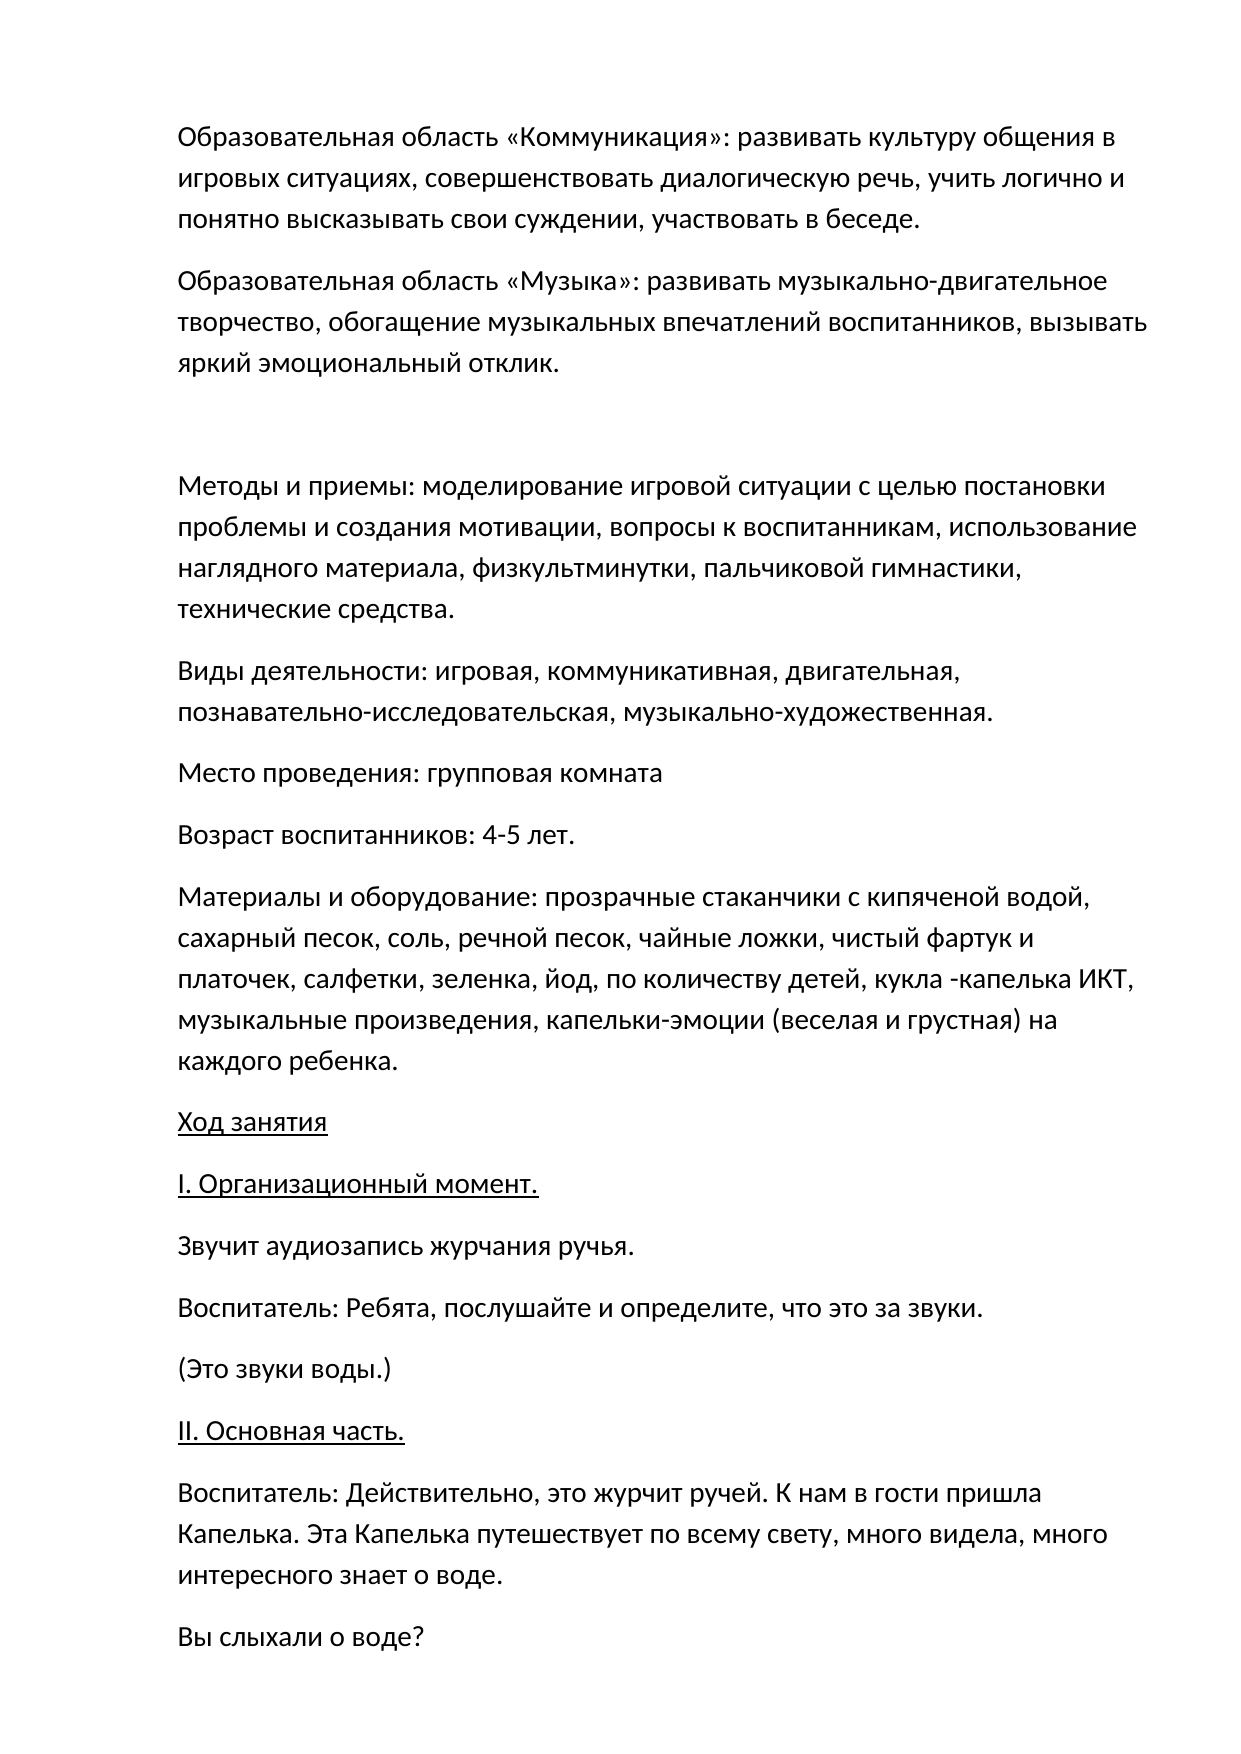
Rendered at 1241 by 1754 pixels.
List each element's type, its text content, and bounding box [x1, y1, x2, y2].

text Образовательная область «Музыка»: развивать музыкально-двигательное творчество, обогащение музыкальных впечатлений воспитанников, вызывать яркий эмоциональный отклик. [177, 262, 1152, 379]
text I. Организационный момент. [177, 1165, 1152, 1201]
text Звучит аудиозапись журчания ручья. [177, 1227, 1152, 1263]
text Методы и приемы: моделирование игровой ситуации с целью постановки проблемы и создания мотивации, вопросы к воспитанникам, использование наглядного материала, физкультминутки, пальчиковой гимнастики, технические средства. [177, 467, 1152, 626]
text Воспитатель: Действительно, это журчит ручей. К нам в гости пришла Капелька. Эта Капелька путешествует по всему свету, много видела, много интересного знает о воде. [177, 1474, 1152, 1592]
text Виды деятельности: игровая, коммуникативная, двигательная, познавательно-исследовательская, музыкально-художественная. [177, 652, 1152, 728]
text II. Основная часть. [177, 1412, 1152, 1448]
text Материалы и оборудование: прозрачные стаканчики с кипяченой водой, сахарный песок, соль, речной песок, чайные ложки, чистый фартук и платочек, салфетки, зеленка, йод, по количеству детей, кукла -капелька ИКТ, музыкальные произведения, капельки-эмоции (веселая и грустная) на каждого ребенка. [177, 878, 1152, 1077]
text (Это звуки воды.) [177, 1351, 1152, 1386]
text Образовательная область «Коммуникация»: развивать культуру общения в игровых ситуациях, совершенствовать диалогическую речь, учить логично и понятно высказывать свои суждении, участвовать в беседе. [177, 118, 1152, 236]
text Ход занятия [177, 1103, 1152, 1139]
text Место проведения: групповая комната [177, 754, 1152, 790]
text Вы слыхали о воде? [177, 1618, 1152, 1653]
text Возраст воспитанников: 4-5 лет. [177, 816, 1152, 852]
text Воспитатель: Ребята, послушайте и определите, что это за звуки. [177, 1289, 1152, 1324]
